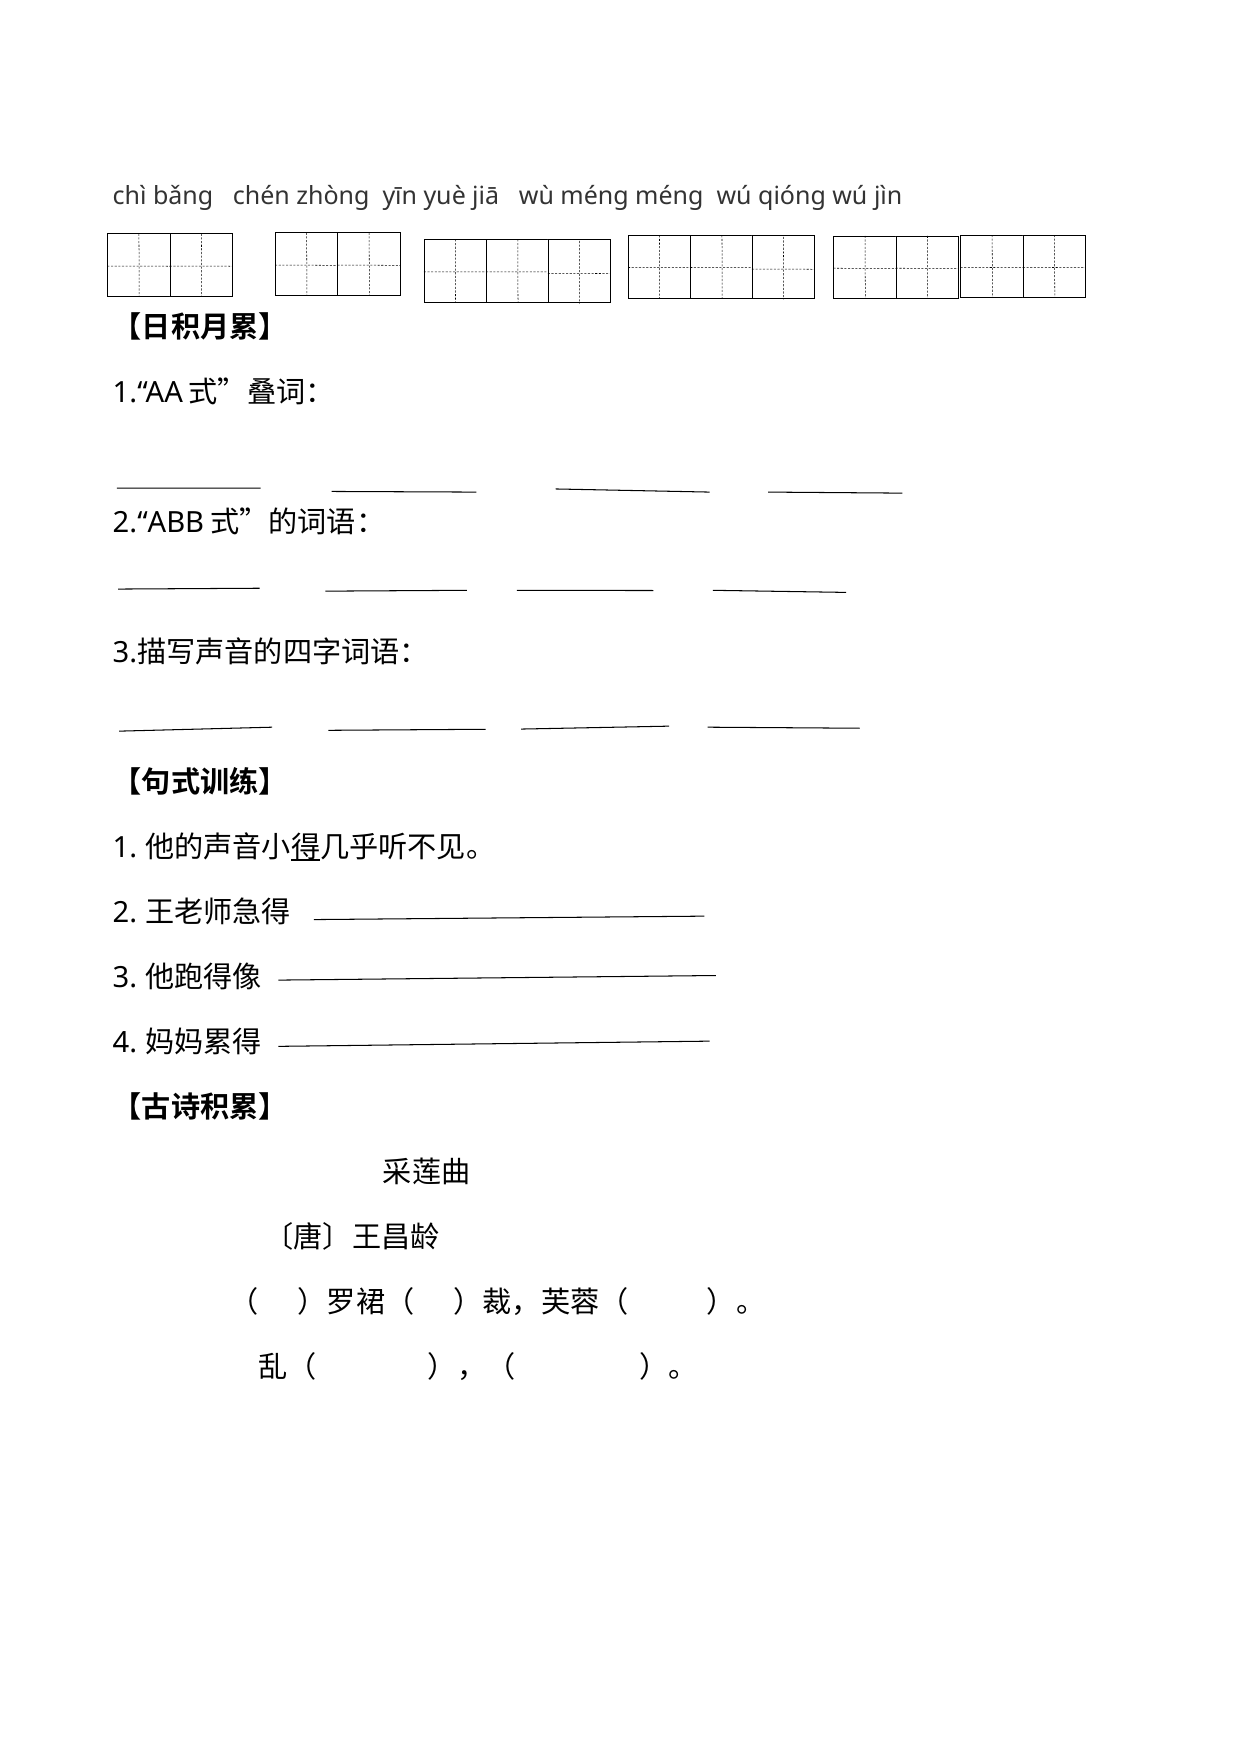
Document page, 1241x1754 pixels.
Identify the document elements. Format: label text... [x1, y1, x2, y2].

text chì bǎng chén zhòng yīn yuè jiā wù méng méng wú qióng wú jìn [112, 162, 1128, 227]
list 【古诗积累】 [112, 1072, 1128, 1137]
list “AA式”叠词： [112, 357, 1128, 422]
list （ ）罗裙（ ）裁，芙蓉（ ）。 [112, 1267, 1128, 1332]
list 2.“ABB式”的词语： [112, 487, 1128, 552]
list 他的声音小得几乎听不见。 [112, 812, 1128, 877]
list 采莲曲 [112, 1137, 1128, 1202]
list 【句式训练】 [112, 747, 1128, 812]
list 〔唐〕王昌龄 [112, 1202, 1128, 1267]
list 妈妈累得 [112, 1007, 1128, 1072]
list 【日积月累】 [112, 292, 1128, 357]
list 王老师急得 [112, 877, 1128, 942]
list 他跑得像 [112, 942, 1128, 1007]
list 3.描写声音的四字词语： [112, 617, 1128, 682]
list 乱（ ），（ ）。 [112, 1332, 1128, 1397]
